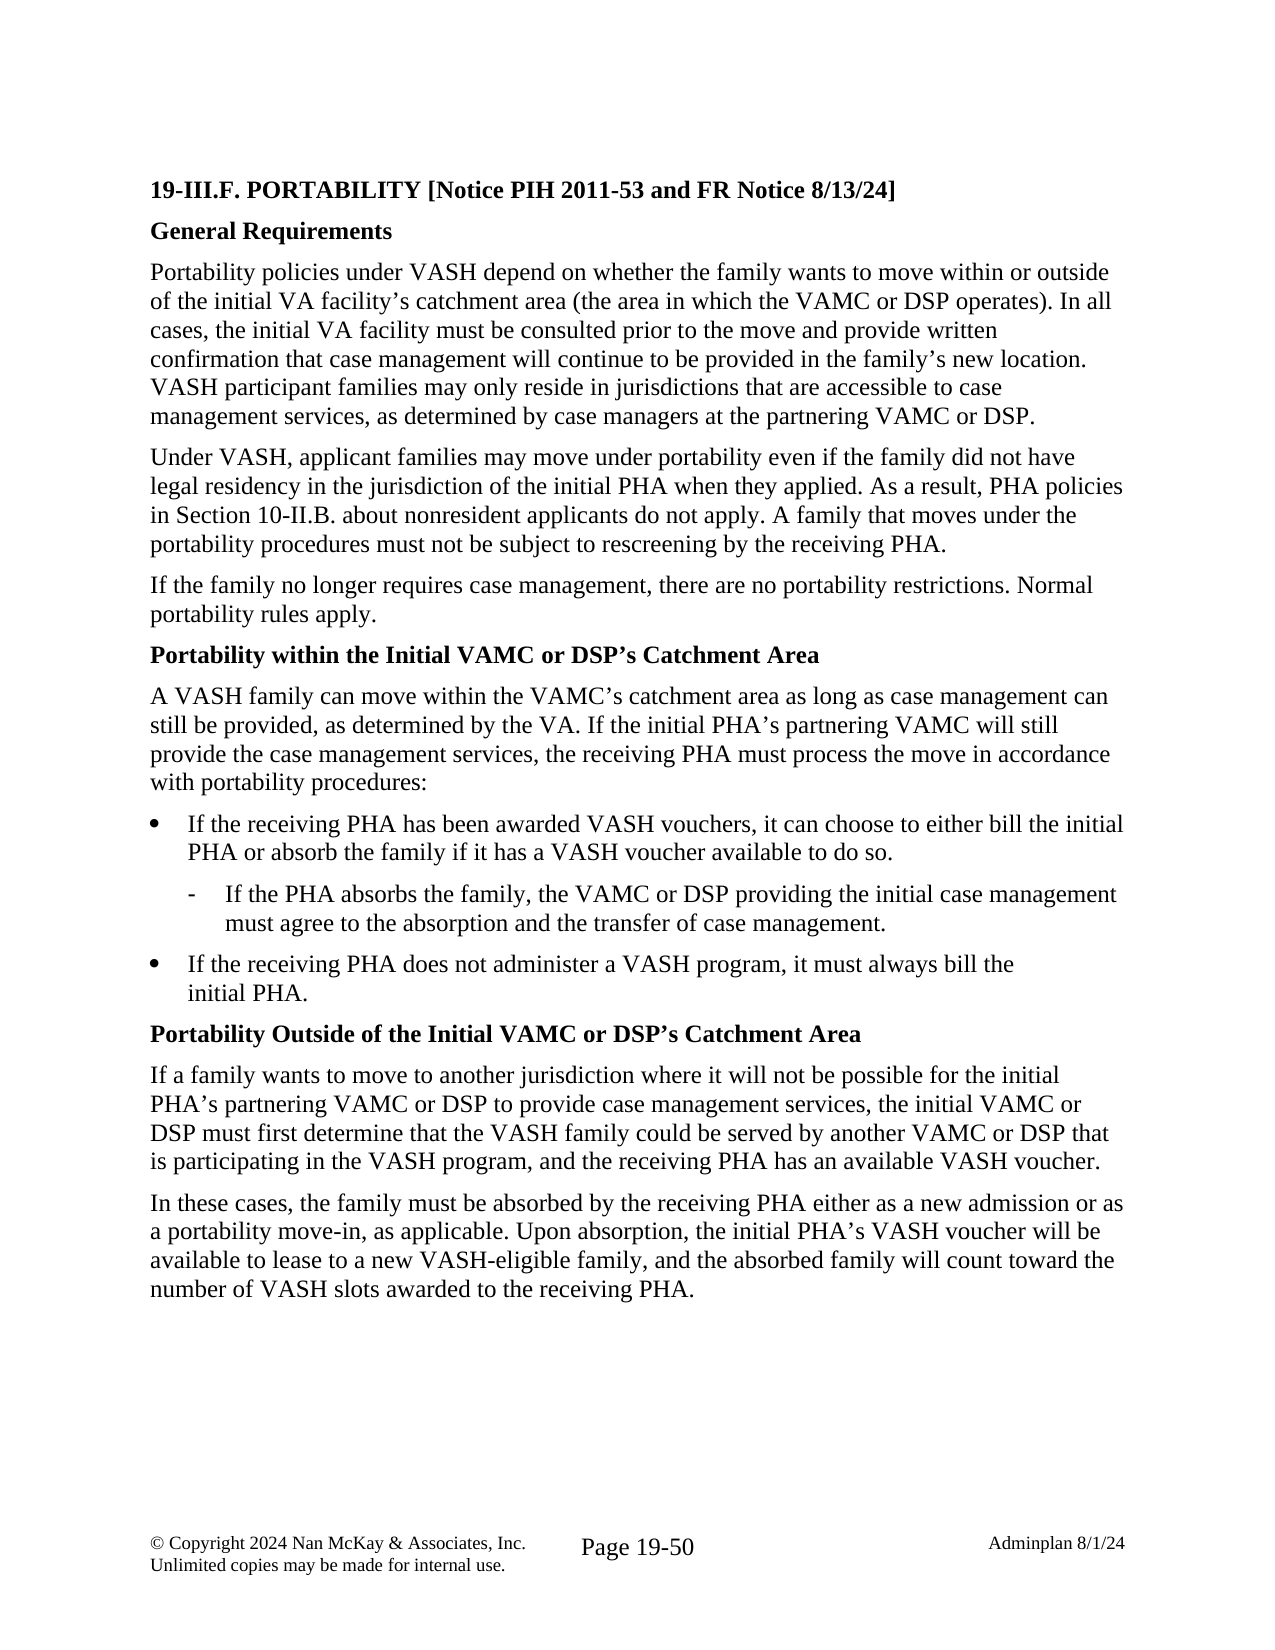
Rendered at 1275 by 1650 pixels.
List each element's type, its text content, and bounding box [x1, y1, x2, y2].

list If the receiving PHA does not administer a VASH program, it must always bill the initial PHA. [150, 949, 1125, 1006]
text Portability policies under VASH depend on whether the family wants to move within or outside of the initial VA facility’s catchment area (the area in which the VAMC or DSP operates). In all cases, the initial VA facility must be consulted prior to the move and provide written confirmation that case management will continue to be provided in the family’s new location. VASH participant families may only reside in jurisdictions that are accessible to case management services, as determined by case managers at the partnering VAMC or DSP. [150, 257, 1125, 430]
text Under VASH, applicant families may move under portability even if the family did not have legal residency in the jurisdiction of the initial PHA when they applied. As a result, PHA policies in Section 10-II.B. about nonresident applicants do not apply. A family that moves under the portability procedures must not be subject to rescreening by the receiving PHA. [150, 442, 1125, 557]
list If the receiving PHA has been awarded VASH vouchers, it can choose to either bill the initial PHA or absorb the family if it has a VASH voucher available to do so. [150, 809, 1125, 866]
text General Requirements [150, 216, 1125, 245]
text A VASH family can move within the VAMC’s catchment area as long as case management can still be provided, as determined by the VA. If the initial PHA’s partnering VAMC will still provide the case management services, the receiving PHA must process the move in accordance with portability procedures: [150, 681, 1125, 796]
text If a family wants to move to another jurisdiction where it will not be possible for the initial PHA’s partnering VAMC or DSP to provide case management services, the initial VAMC or DSP must first determine that the VASH family could be served by another VAMC or DSP that is participating in the VASH program, and the receiving PHA has an available VASH voucher. [150, 1060, 1125, 1175]
text In these cases, the family must be absorbed by the receiving PHA either as a new admission or as a portability move-in, as applicable. Upon absorption, the initial PHA’s VASH voucher will be available to lease to a new VASH-eligible family, and the absorbed family will count toward the number of VASH slots awarded to the receiving PHA. [150, 1188, 1125, 1303]
text Portability Outside of the Initial VAMC or DSP’s Catchment Area [150, 1019, 1125, 1048]
list If the PHA absorbs the family, the VAMC or DSP providing the initial case management must agree to the absorption and the transfer of case management. [187, 879, 1125, 936]
text If the family no longer requires case management, there are no portability restrictions. Normal portability rules apply. [150, 570, 1125, 627]
text 19-III.F. PORTABILITY [Notice PIH 2011-53 and FR Notice 8/13/24] [150, 175, 1125, 204]
text Portability within the Initial VAMC or DSP’s Catchment Area [150, 640, 1125, 669]
